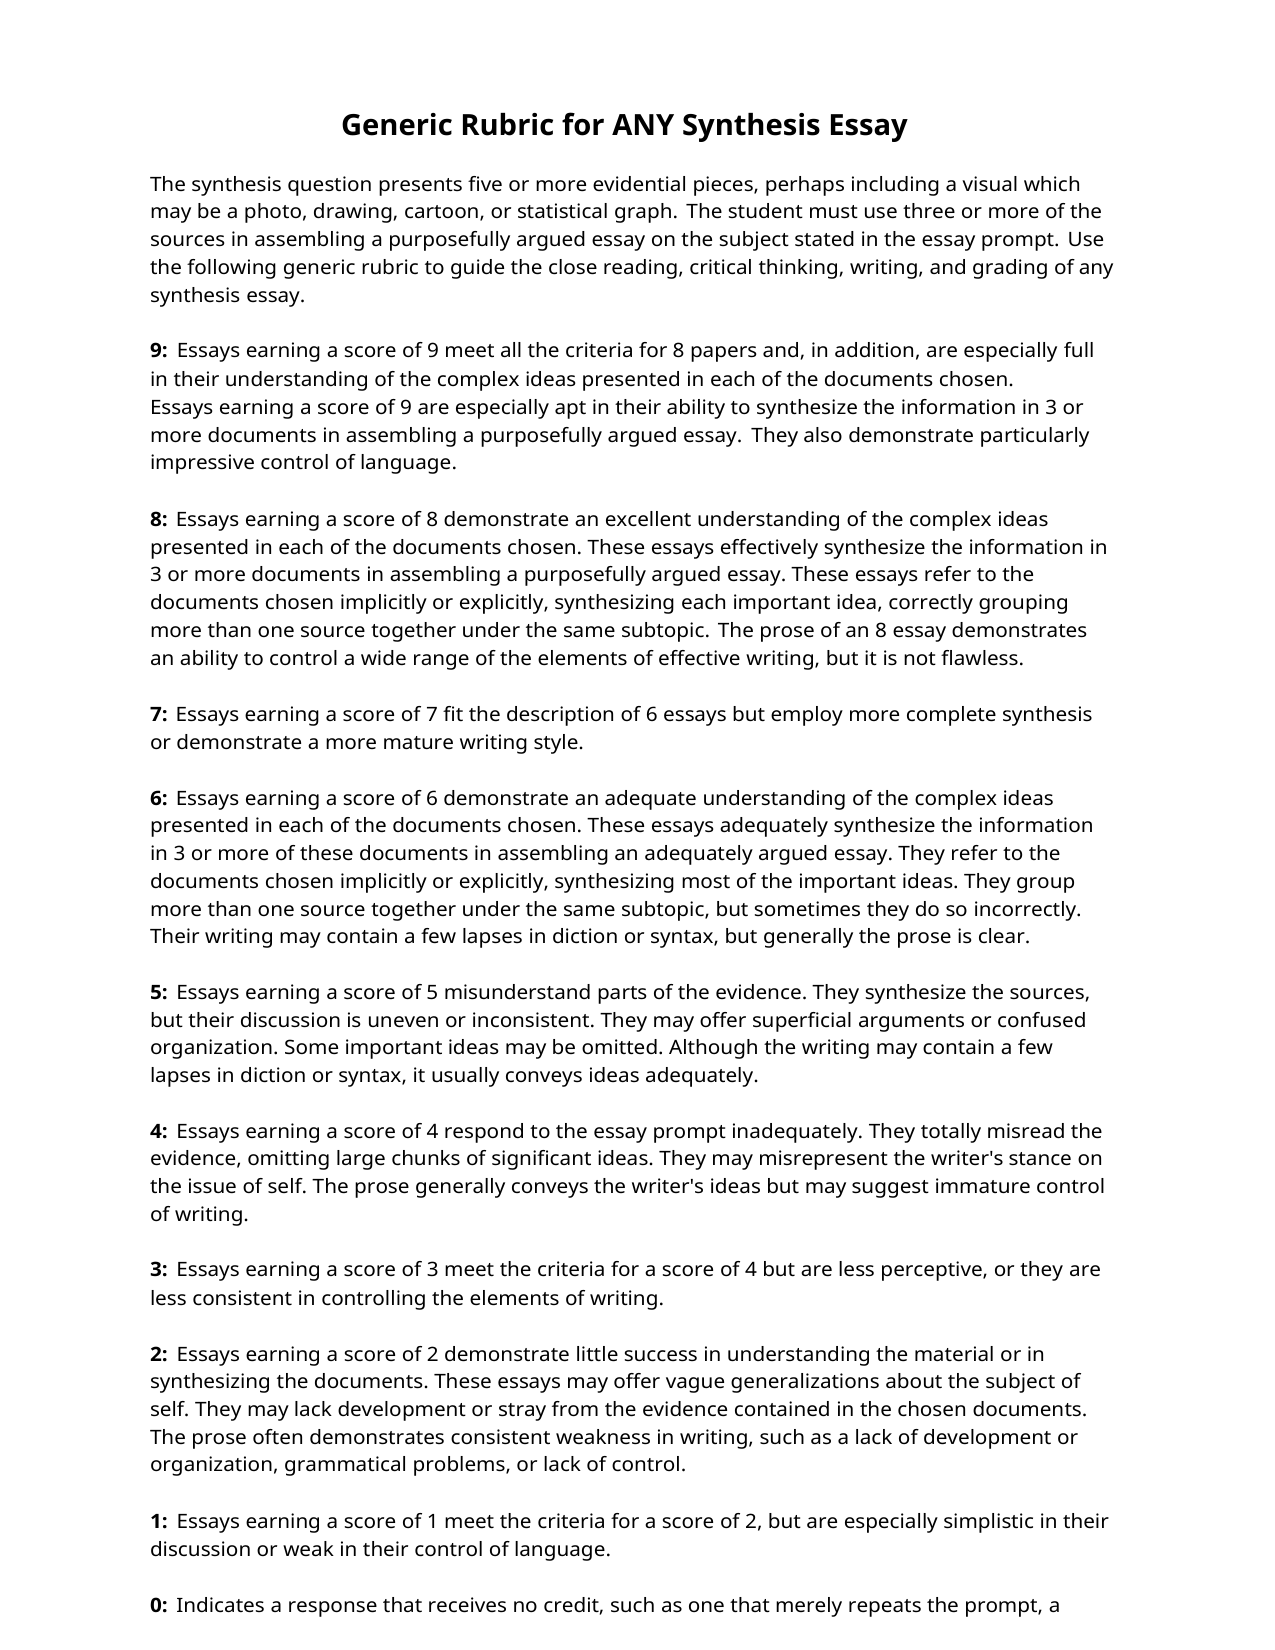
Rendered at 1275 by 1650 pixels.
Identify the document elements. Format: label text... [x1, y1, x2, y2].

text Essays earning a score of 9 are especially apt in their ability to synthesize the information in 3 or more documents in assembling a purposefully argued essay. They also demonstrate particularly impressive control of language. [150, 393, 1117, 476]
text 7: Essays earning a score of 7 fit the description of 6 essays but employ more complete synthesis or demonstrate a more mature writing style. [150, 700, 1117, 755]
subtitle Generic Rubric for ANY Synthesis Essay [341, 105, 1117, 144]
text 6: Essays earning a score of 6 demonstrate an adequate understanding of the complex ideas presented in each of the documents chosen. These essays adequately synthesize the information in 3 or more of these documents in assembling an adequately argued essay. They refer to the documents chosen implicitly or explicitly, synthesizing most of the important ideas. They group more than one source together under the same subtopic, but sometimes they do so incorrectly. Their writing may contain a few lapses in diction or syntax, but generally the prose is clear. [150, 784, 1117, 949]
text 8: Essays earning a score of 8 demonstrate an excellent understanding of the complex ideas presented in each of the documents chosen. These essays effectively synthesize the information in 3 or more documents in assembling a purposefully argued essay. These essays refer to the documents chosen implicitly or explicitly, synthesizing each important idea, correctly grouping more than one source together under the same subtopic. The prose of an 8 essay demonstrates an ability to control a wide range of the elements of effective writing, but it is not flawless. [150, 505, 1113, 671]
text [150, 1591, 1117, 1618]
text 1: Essays earning a score of 1 meet the criteria for a score of 2, but are especially simplistic in their discussion or weak in their control of language. [150, 1507, 1117, 1562]
text 5: Essays earning a score of 5 misunderstand parts of the evidence. They synthesize the sources, but their discussion is uneven or inconsistent. They may offer superficial arguments or confused organization. Some important ideas may be omitted. Although the writing may contain a few lapses in diction or syntax, it usually conveys ideas adequately. [150, 978, 1117, 1088]
text The synthesis question presents five or more evidential pieces, perhaps including a visual which may be a photo, drawing, cartoon, or statistical graph. The student must use three or more of the sources in assembling a purposefully argued essay on the subject stated in the essay prompt. Use the following generic rubric to guide the close reading, critical thinking, writing, and grading of any synthesis essay. [150, 170, 1117, 308]
text 3: Essays earning a score of 3 meet the criteria for a score of 4 but are less perceptive, or they are less consistent in controlling the elements of writing. [150, 1256, 1113, 1311]
text 2: Essays earning a score of 2 demonstrate little success in understanding the material or in synthesizing the documents. These essays may offer vague generalizations about the subject of self. They may lack development or stray from the evidence contained in the chosen documents. The prose often demonstrates consistent weakness in writing, such as a lack of development or organization, grammatical problems, or lack of control. [150, 1340, 1117, 1478]
text 9: Essays earning a score of 9 meet all the criteria for 8 papers and, in addition, are especially full in their understanding of the complex ideas presented in each of the documents chosen. [150, 337, 1113, 392]
text 4: Essays earning a score of 4 respond to the essay prompt inadequately. They totally misread the evidence, omitting large chunks of significant ideas. They may misrepresent the writer's stance on the issue of self. The prose generally conveys the writer's ideas but may suggest immature control of writing. [150, 1117, 1117, 1227]
